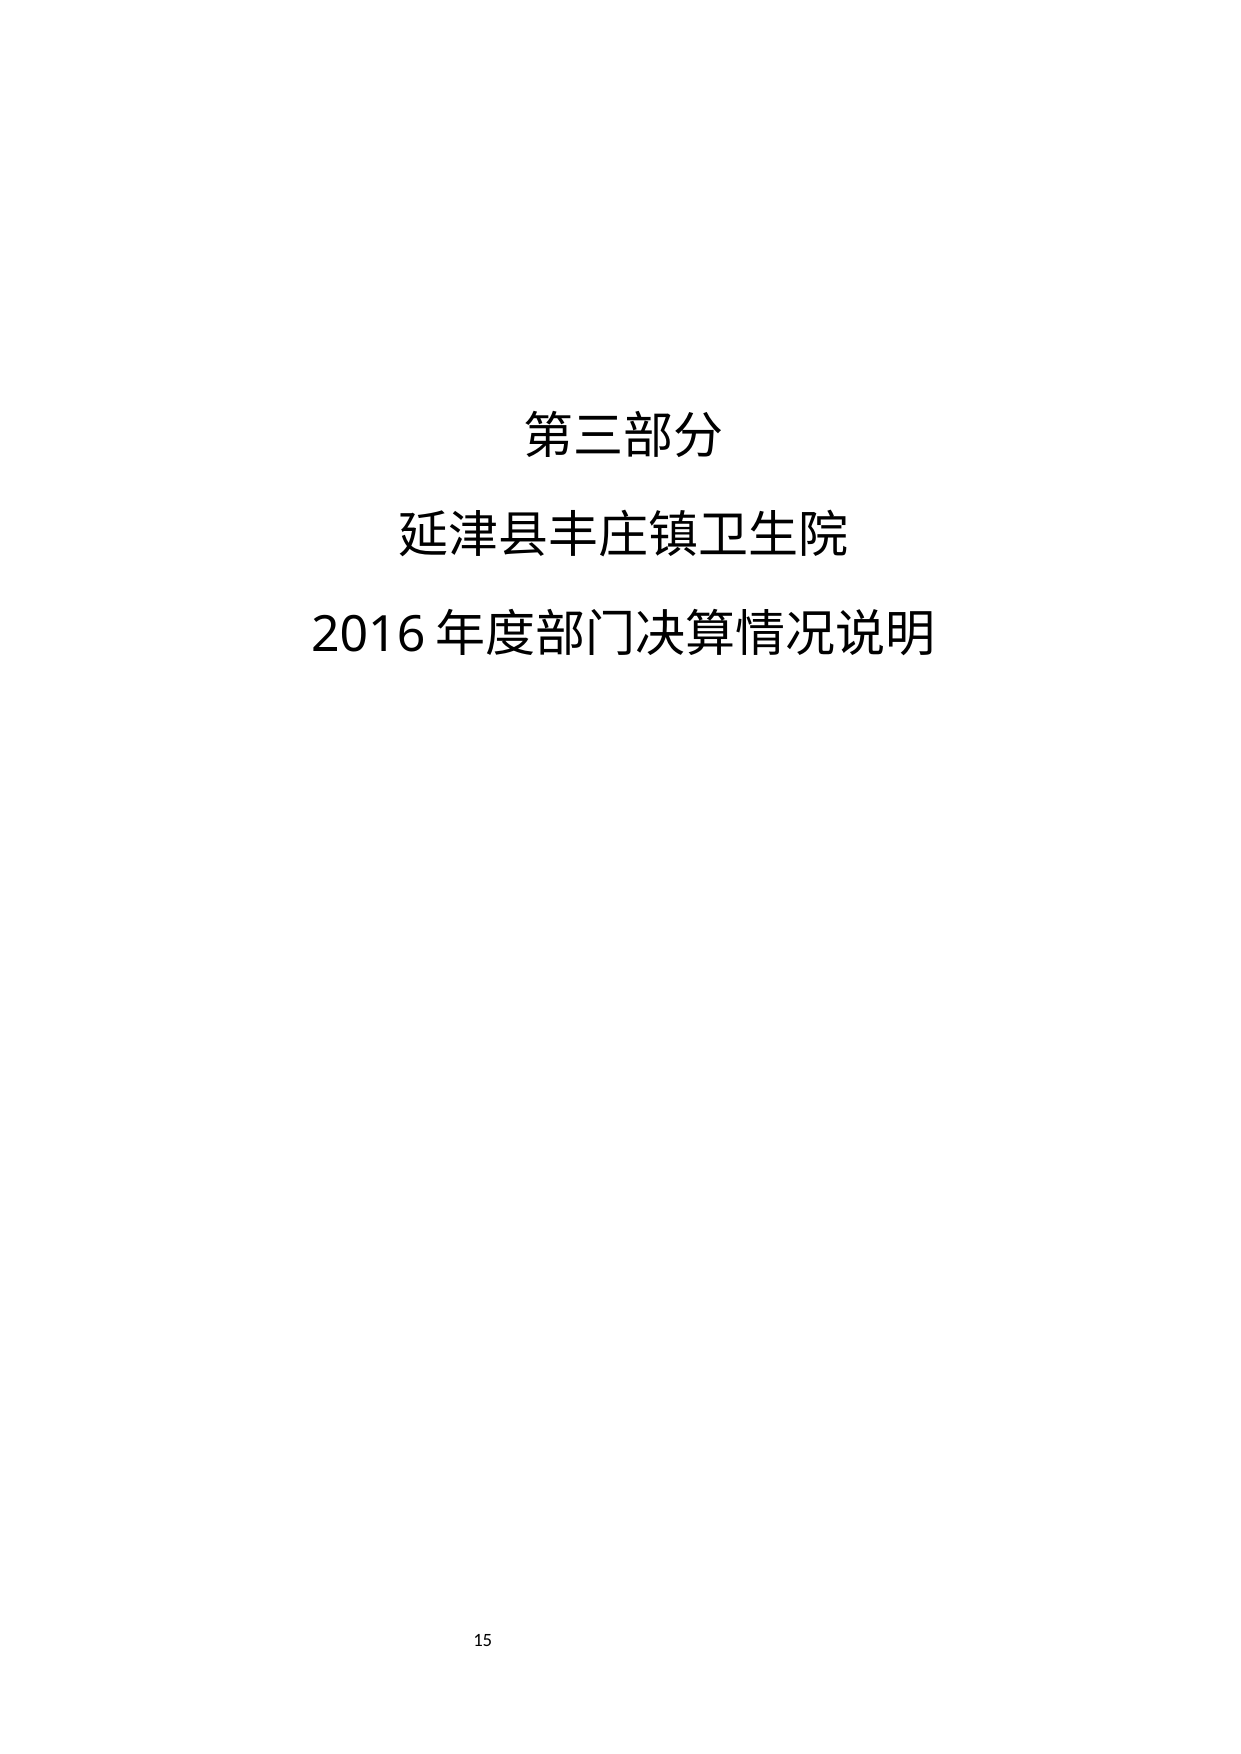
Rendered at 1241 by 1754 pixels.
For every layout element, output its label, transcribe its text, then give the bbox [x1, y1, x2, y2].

text 第三部分 [165, 382, 1081, 481]
text 延津县丰庄镇卫生院 [165, 481, 1081, 580]
text 2016年度部门决算情况说明 [165, 580, 1081, 679]
